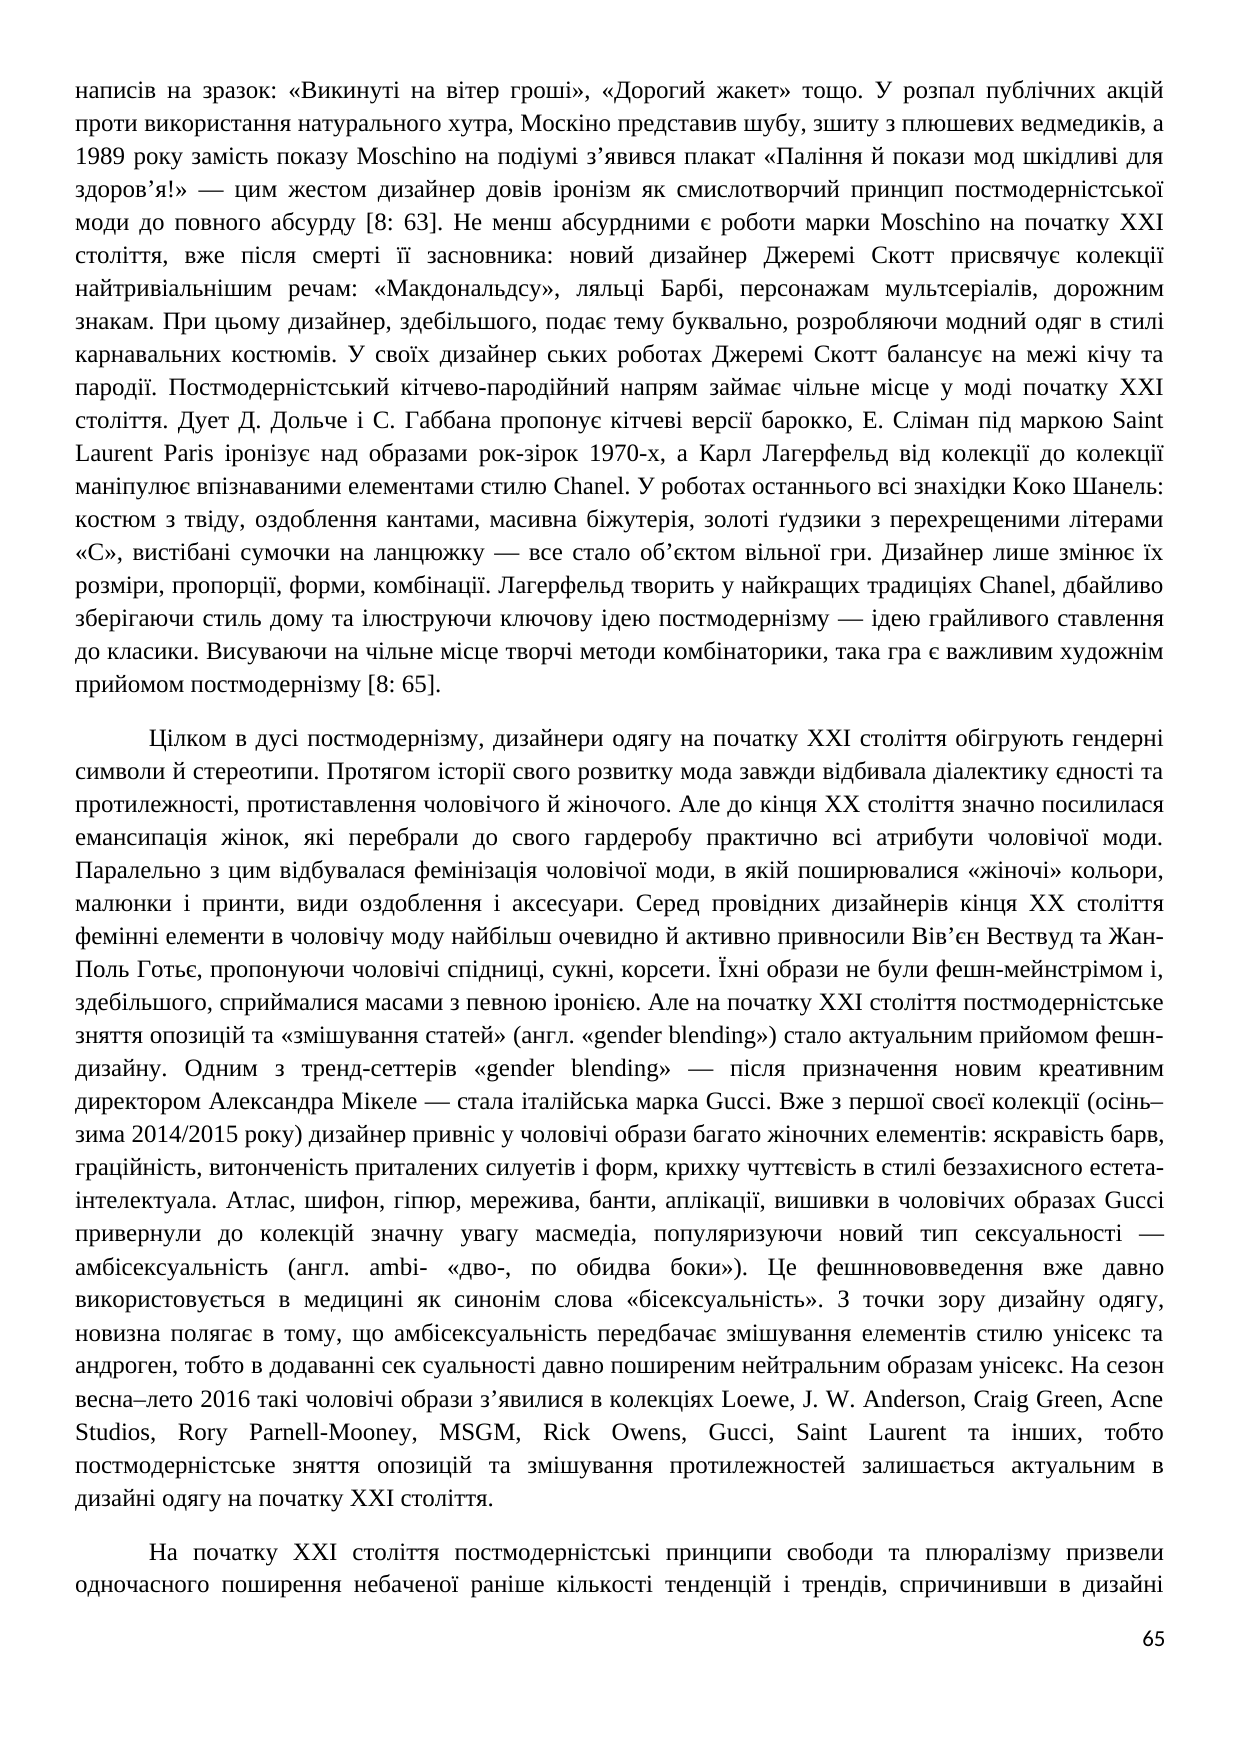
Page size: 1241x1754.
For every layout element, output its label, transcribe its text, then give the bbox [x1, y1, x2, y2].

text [75, 1537, 1165, 1598]
text Цілком в дусі постмодернізму, дизайнери одягу на початку ХХІ століття обігрують гендерні символи й стереотипи. Протягом історії свого розвитку мода завжди відбивала діалектику єдності та протилежності, протиставлення чоловічого й жіночого. Але до кінця ХХ століття значно посилилася емансипація жінок, які перебрали до свого гардеробу практично всі атрибути чоловічої моди. Паралельно з цим відбувалася фемінізація чоловічої моди, в якій поширювалися «жіночі» кольори, малюнки і принти, види оздоблення і аксесуари. Серед провідних дизайнерів кінця ХХ століття фемінні елементи в чоловічу моду найбільш очевидно й активно привносили Вів’єн Вествуд та Жан-Поль Готьє, пропонуючи чоловічі спідниці, сукні, корсети. Їхні образи не були фешн-мейнстрімом і, здебільшого, сприймалися масами з певною іронією. Але на початку ХХІ століття постмодерністське зняття опозицій та «змішування статей» (англ. «gender blending») стало актуальним прийомом фешн-дизайну. Одним з тренд-сеттерів «gender blending» — після призначення новим креативним директором Александра Мікеле — стала італійська марка Gucci. Вже з першої своєї колекції (осінь–зима 2014/2015 року) дизайнер привніс у чоловічі образи багато жіночних елементів: яскравість барв, граційність, витонченість приталених силуетів і форм, крихку чуттєвість в стилі беззахисного естета-інтелектуала. Атлас, шифон, гіпюр, мережива, банти, аплікації, вишивки в чоловічих образах Gucci привернули до колекцій значну увагу масмедіа, популяризуючи новий тип сексуальності — амбісексуальність (англ. ambi- «дво-, по обидва боки»). Це фешннововведення вже давно використовується в медицині як синонім слова «бісексуальність». З точки зору дизайну одягу, новизна полягає в тому, що амбісексуальність передбачає змішування елементів стилю унісекс та андроген, тобто в додаванні сек суальності давно поширеним нейтральним образам унісекс. На сезон весна–лето 2016 такі чоловічі образи з’явилися в колекціях Loewe, J. W. Anderson, Craig Green, Аcne Studios, Rory Parnell-Mooney, MSGM, Rick Owens, Gucci, Saint Laurent та інших, тобто постмодерністське зняття опозицій та змішування протилежностей залишається актуальним в дизайні одягу на початку ХХІ століття. [75, 723, 1165, 1511]
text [75, 75, 1165, 698]
